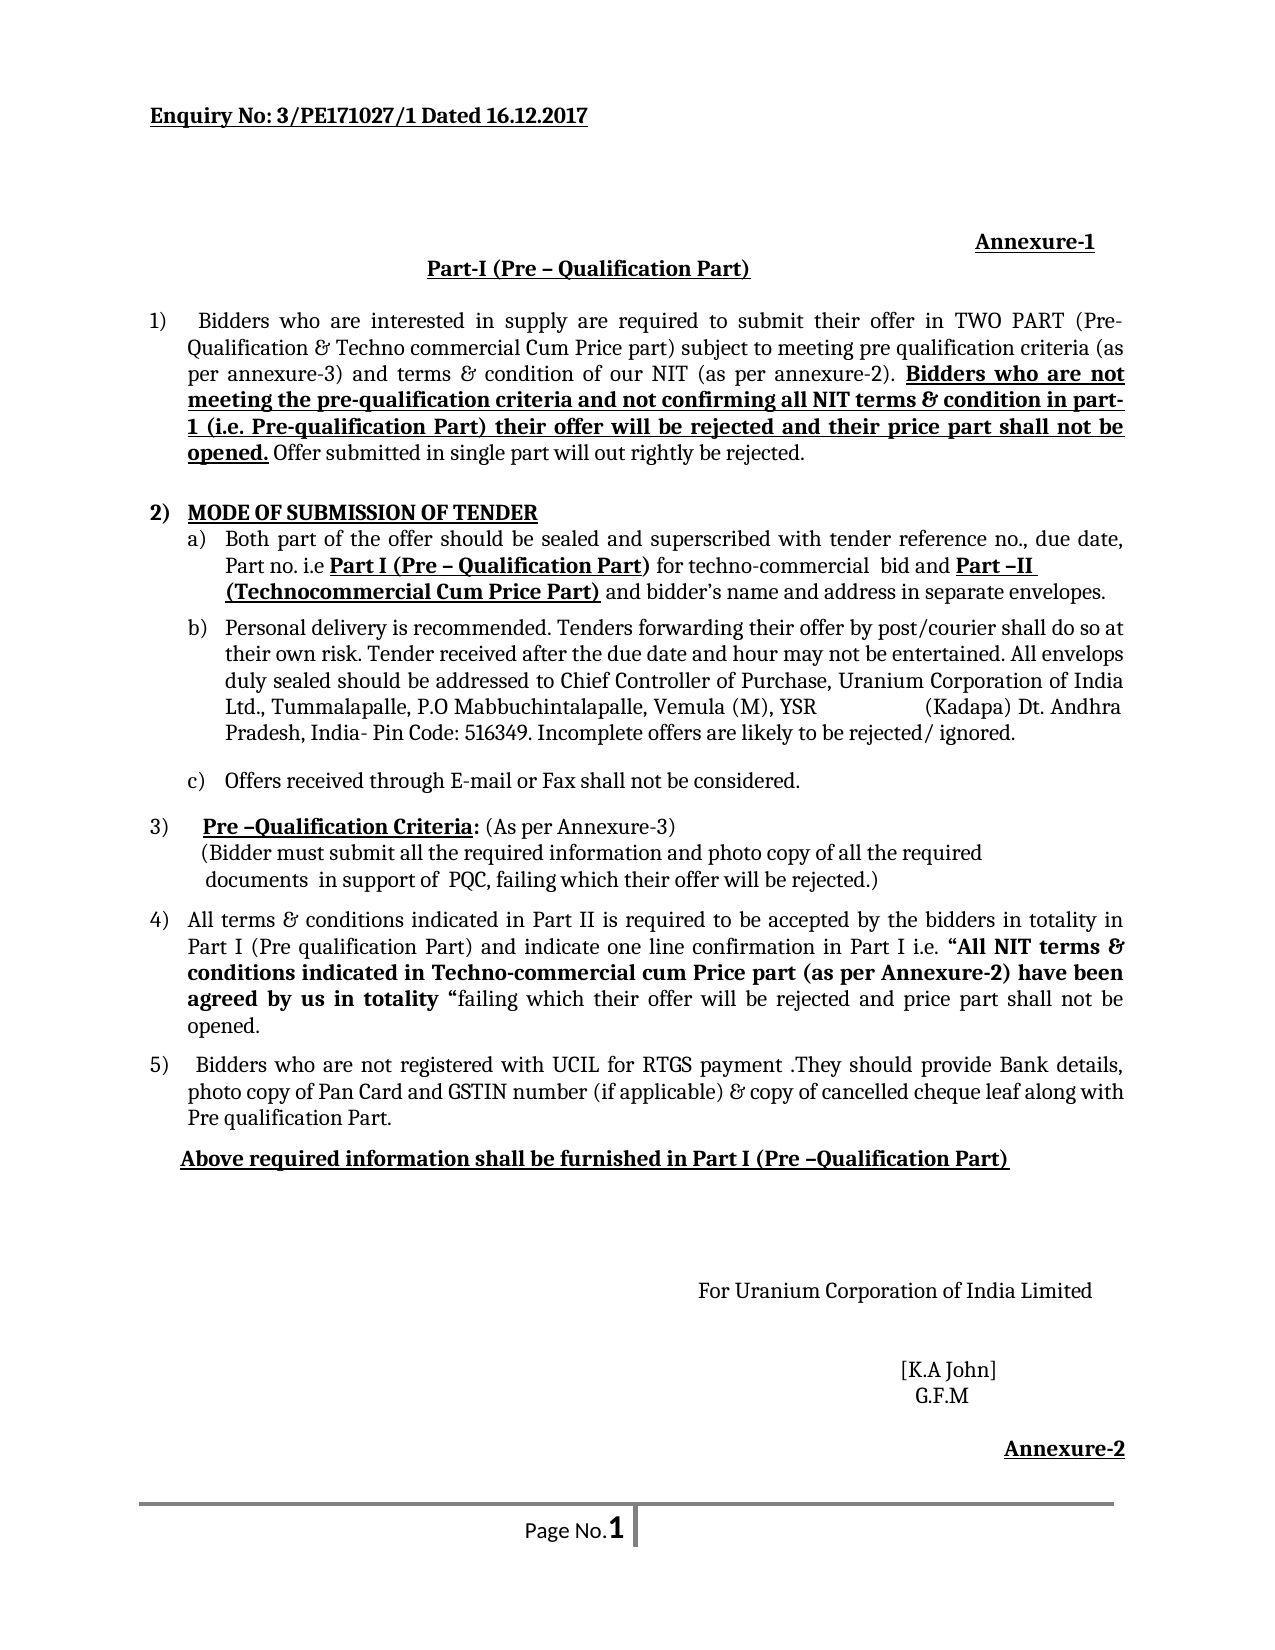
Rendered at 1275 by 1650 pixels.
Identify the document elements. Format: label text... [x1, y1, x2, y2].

list Personal delivery is recommended. Tenders forwarding their offer by post/courier shall do so at their own risk. Tender received after the due date and hour may not be entertained. All envelops duly sealed should be addressed to Chief Controller of Purchase, Uranium Corporation of India Ltd., Tummalapalle, P.O Mabbuchintalapalle, Vemula (M), YSR (Kadapa) Dt. Andhra Pradesh, India- Pin Code: 516349. Incomplete offers are likely to be rejected/ ignored. [187, 615, 1125, 747]
text (Bidder must submit all the required information and photo copy of all the required [150, 840, 1125, 866]
list Bidders who are not registered with UCIL for RTGS payment .They should provide Bank details, photo copy of Pan Card and GSTIN number (if applicable) & copy of cancelled cheque leaf along with Pre qualification Part. [150, 1052, 1125, 1131]
text Annexure-1 [900, 229, 1125, 255]
list Offers received through E-mail or Fax shall not be considered. [187, 768, 1125, 794]
list Bidders who are interested in supply are required to submit their offer in TWO PART (Pre-Qualification & Techno commercial Cum Price part) subject to meeting pre qualification criteria (as per annexure-3) and terms & condition of our NIT (as per annexure-2). Bidders who are not meeting the pre-qualification criteria and not confirming all NIT terms & condition in part-1 (i.e. Pre-qualification Part) their offer will be rejected and their price part shall not be opened. Offer submitted in single part will out rightly be rejected. [150, 308, 1125, 466]
list MODE OF SUBMISSION OF TENDER [150, 500, 1125, 526]
text [K.A John] [825, 1357, 1125, 1383]
text Part-I (Pre – Qualification Part) [150, 255, 1125, 282]
text Annexure-2 [825, 1436, 1125, 1462]
list Both part of the offer should be sealed and superscribed with tender reference no., due date, Part no. i.e Part I (Pre – Qualification Part) for techno-commercial bid and Part –II [187, 526, 1125, 579]
text Above required information shall be furnished in Part I (Pre –Qualification Part) [150, 1146, 1125, 1172]
text documents in support of PQC, failing which their offer will be rejected.) [150, 866, 1125, 893]
text For Uranium Corporation of India Limited [150, 1277, 1125, 1304]
text G.F.M [825, 1383, 1125, 1409]
list All terms & conditions indicated in Part II is required to be accepted by the bidders in totality in Part I (Pre qualification Part) and indicate one line confirmation in Part I i.e. “All NIT terms & conditions indicated in Techno-commercial cum Price part (as per Annexure-2) have been agreed by us in totality “failing which their offer will be rejected and price part shall not be opened. [150, 907, 1125, 1039]
list (Technocommercial Cum Price Part) and bidder’s name and address in separate envelopes. [225, 579, 1125, 605]
list Pre –Qualification Criteria: (As per Annexure-3) [150, 814, 1125, 840]
